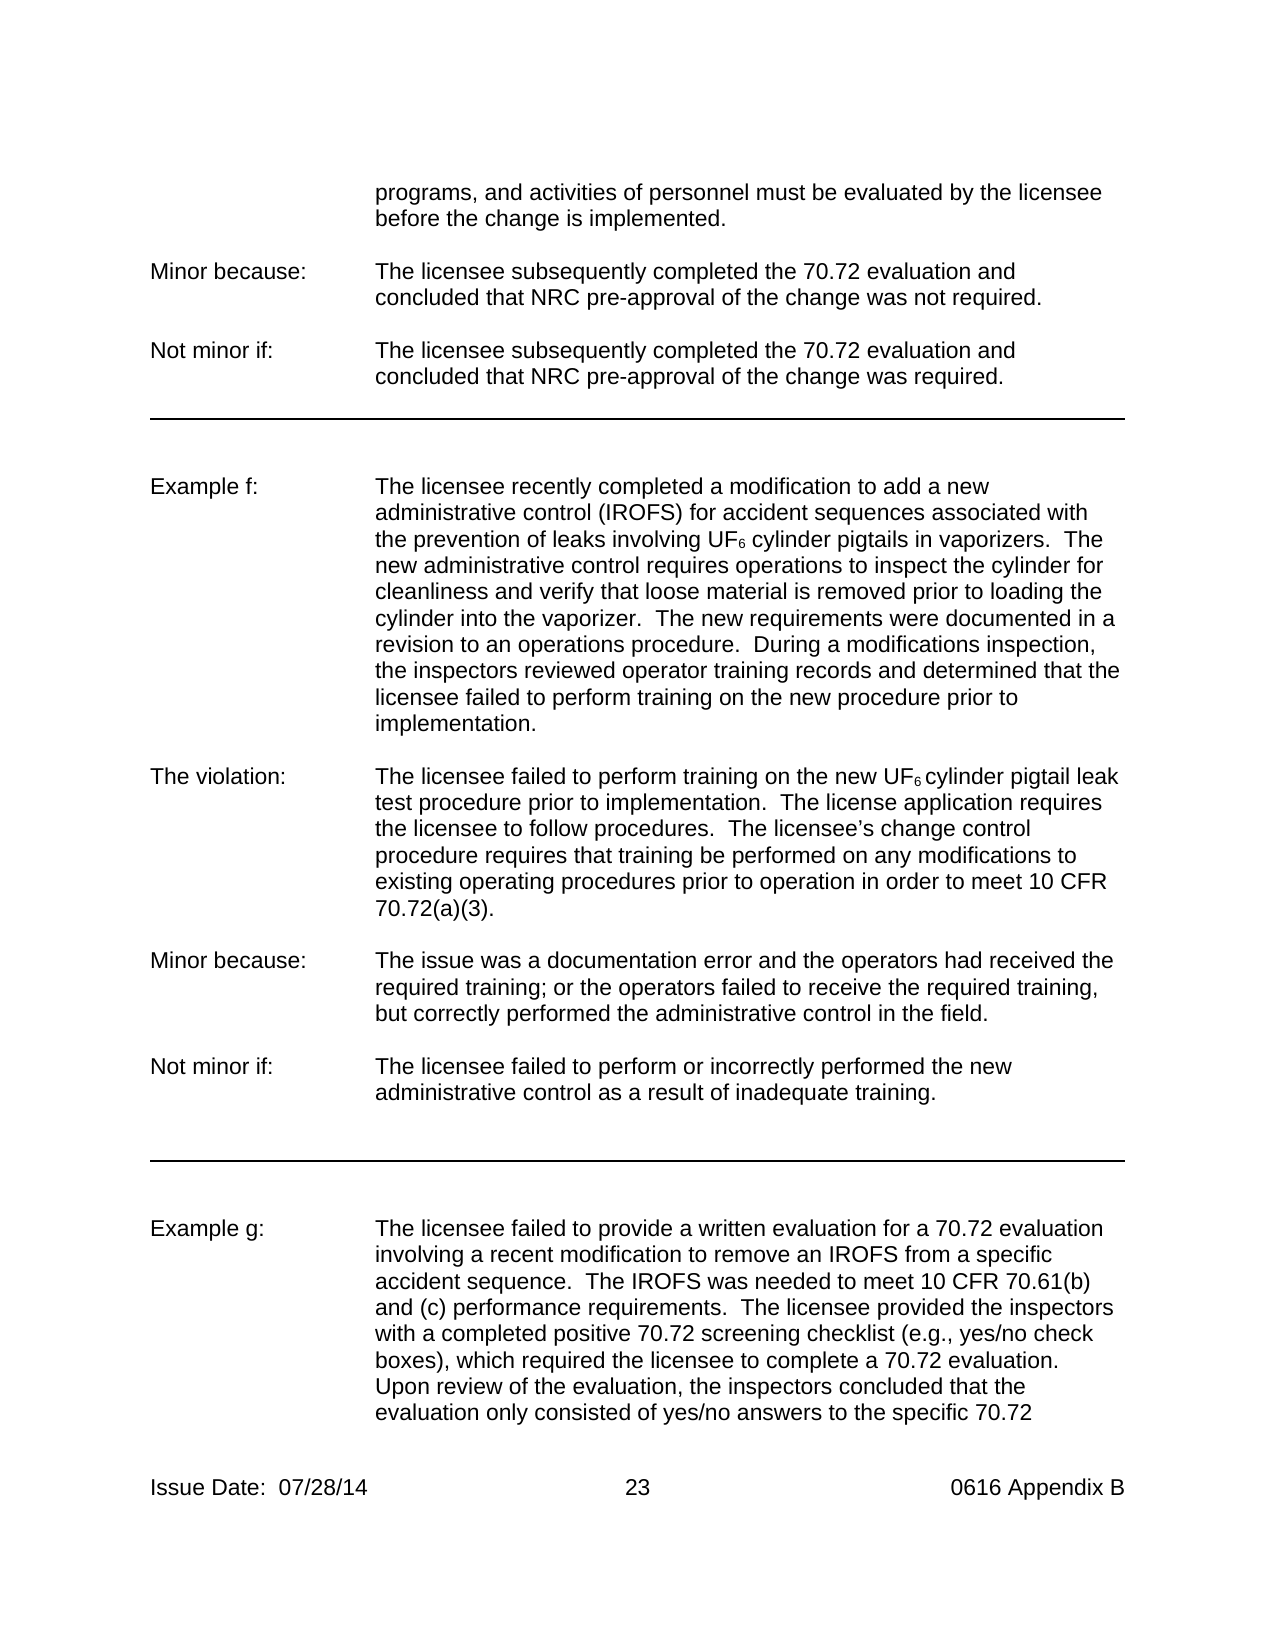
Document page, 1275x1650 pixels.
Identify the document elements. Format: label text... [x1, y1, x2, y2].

text Not minor if: The licensee failed to perform or incorrectly performed the new administrative control as a result of inadequate training. [150, 1053, 1125, 1105]
text The violation: The licensee failed to perform training on the new UF6 cylinder pigtail leak test procedure prior to implementation. The license application requires the licensee to follow procedures. The licensee’s change control procedure requires that training be performed on any modifications to existing operating procedures prior to operation in order to meet 10 CFR 70.72(a)(3). [150, 763, 1125, 921]
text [150, 1215, 1125, 1426]
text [150, 179, 1125, 231]
text Minor because: The issue was a documentation error and the operators had received the required training; or the operators failed to receive the required training, but correctly performed the administrative control in the field. [150, 947, 1125, 1026]
text Example f: The licensee recently completed a modification to add a new administrative control (IROFS) for accident sequences associated with the prevention of leaks involving UF6 cylinder pigtails in vaporizers. The new administrative control requires operations to inspect the cylinder for cleanliness and verify that loose material is removed prior to loading the cylinder into the vaporizer. The new requirements were documented in a revision to an operations procedure. During a modifications inspection, the inspectors reviewed operator training records and determined that the licensee failed to perform training on the new procedure prior to implementation. [150, 473, 1125, 736]
text Minor because: The licensee subsequently completed the 70.72 evaluation and concluded that NRC pre-approval of the change was not required. [150, 258, 1125, 311]
text Not minor if: The licensee subsequently completed the 70.72 evaluation and concluded that NRC pre-approval of the change was required. [150, 337, 1125, 389]
